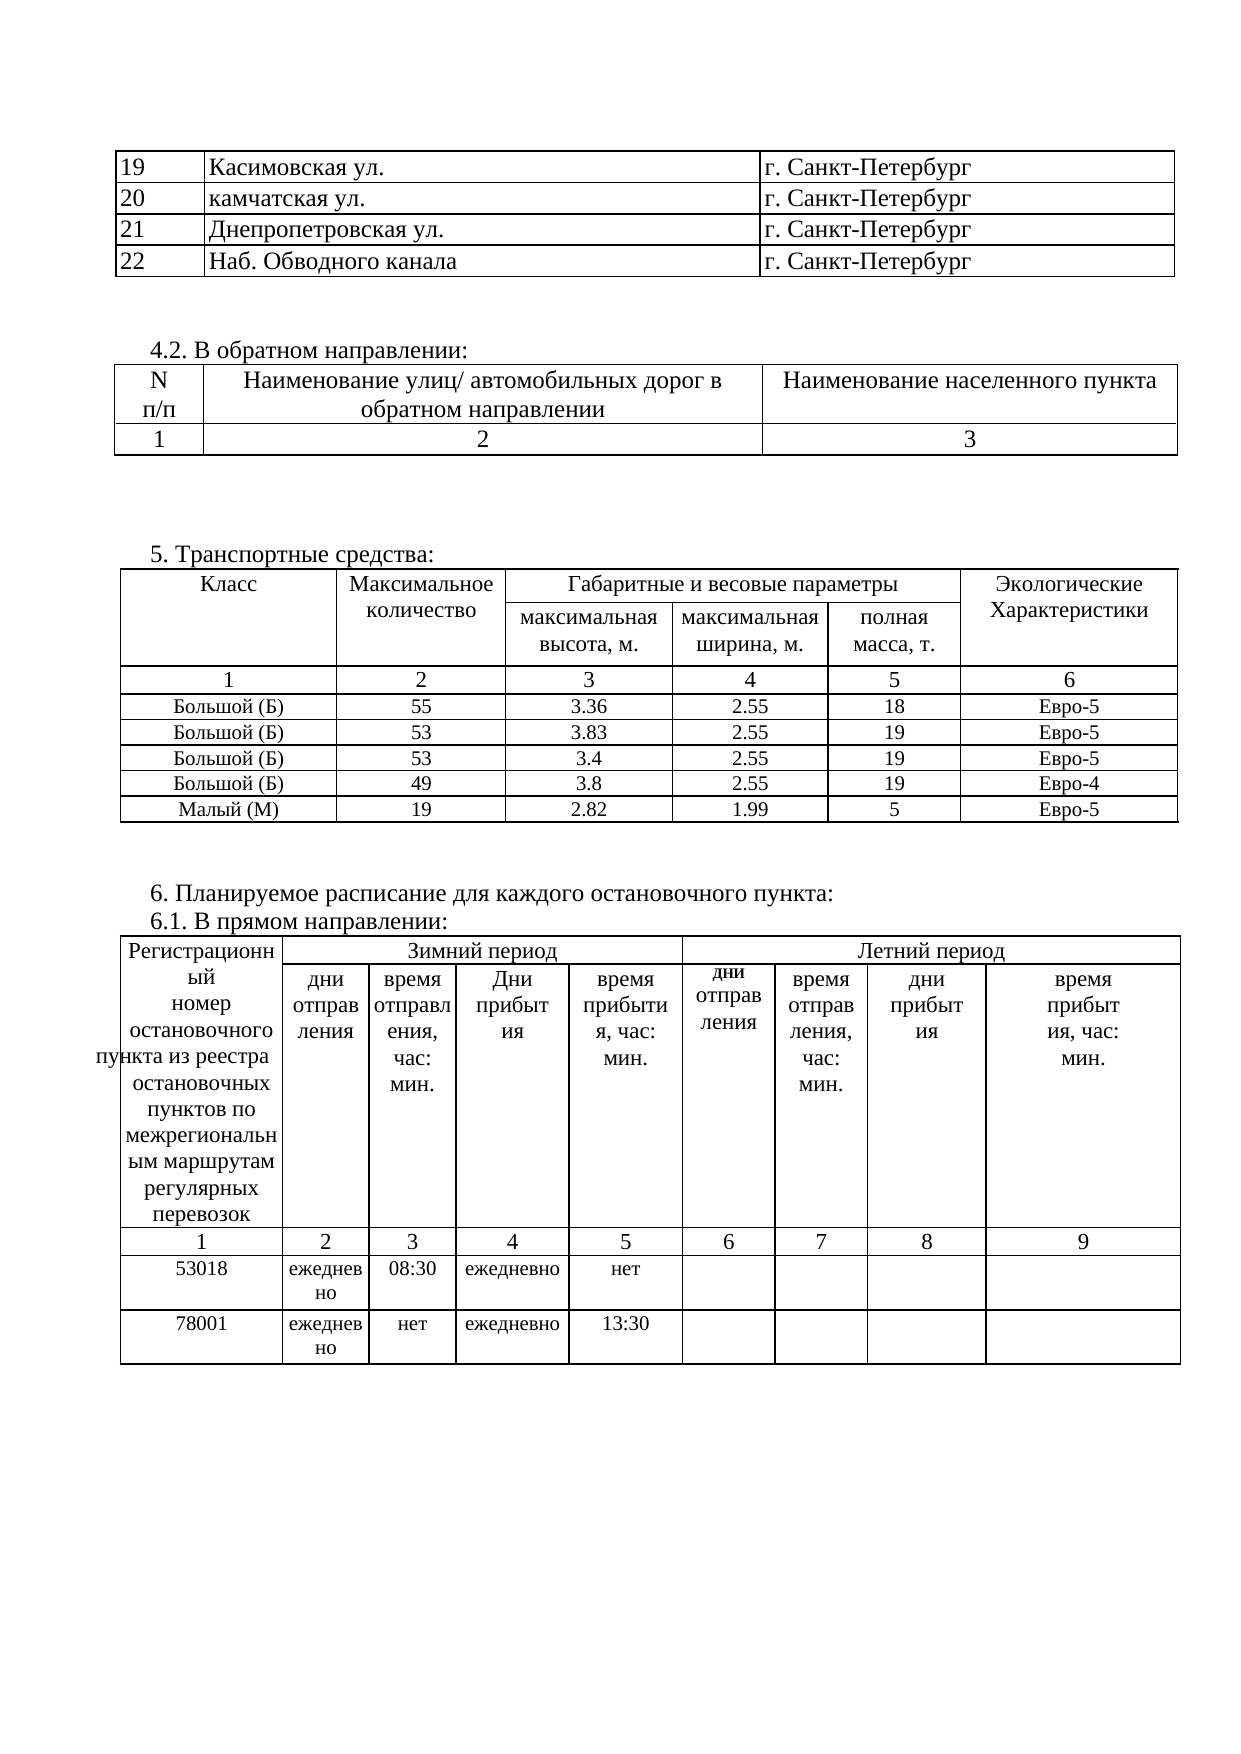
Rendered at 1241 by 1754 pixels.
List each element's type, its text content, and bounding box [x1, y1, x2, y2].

text 6. Планируемое расписание для каждого остановочного пункта: [150, 878, 1090, 906]
text 5. Транспортные средства: [150, 539, 1090, 568]
table_cell [868, 1311, 985, 1363]
table_header Наименование населенного пункта [763, 365, 1177, 423]
table_cell 2 [204, 424, 762, 454]
table_cell 1.99 [673, 797, 827, 821]
table_cell нет [370, 1311, 455, 1363]
table_cell дни прибыт ия [868, 965, 985, 1227]
table_cell 1 [115, 424, 203, 454]
table_cell 53 [337, 746, 505, 770]
table_cell 3 [370, 1228, 455, 1254]
table_cell 3.36 [506, 695, 672, 718]
table_cell 4 [673, 667, 827, 693]
table_cell г. Санкт-Петербург [761, 215, 1174, 244]
table_header Экологические Характеристики [961, 570, 1177, 665]
table_cell 53018 [121, 1256, 282, 1309]
table_cell 3 [506, 667, 672, 693]
table_cell 4 [457, 1228, 568, 1254]
table_cell 2.55 [673, 695, 827, 718]
table_cell Касимовская ул. [205, 152, 759, 181]
table_cell ежедневно [457, 1311, 568, 1363]
table_cell 9 [987, 1228, 1180, 1254]
table_cell [987, 1311, 1180, 1363]
table_cell 78001 [121, 1311, 282, 1363]
table_cell 2.55 [673, 746, 827, 770]
table_cell 3.4 [506, 746, 672, 770]
table_header Наименование улиц/ автомобильных дорог в обратном направлении [204, 365, 762, 423]
table_cell [683, 1311, 774, 1363]
table_cell г. Санкт-Петербург [761, 246, 1174, 276]
table_cell 18 [829, 695, 960, 718]
table_cell Дни прибыт ия [457, 965, 568, 1227]
table_cell полная масса, т. [829, 603, 960, 665]
table_cell ежедневно [283, 1311, 368, 1363]
table_header Летний период [683, 937, 1180, 963]
table_cell 7 [776, 1228, 867, 1254]
table_cell 21 [117, 215, 204, 244]
table_header Зимний период [283, 937, 682, 963]
table_cell 13:30 [570, 1311, 682, 1363]
table_cell время прибыт ия, час: мин. [987, 965, 1180, 1227]
table_cell 5 [829, 667, 960, 693]
table_cell 19 [829, 771, 960, 795]
table_cell 19 [829, 720, 960, 744]
table_cell Евро-5 [961, 695, 1177, 718]
table_cell 08:30 [370, 1256, 455, 1309]
table_cell время прибыти я, час: мин. [570, 965, 682, 1227]
table_cell 1 [121, 667, 336, 693]
table_cell 19 [829, 746, 960, 770]
table_cell ДНИ отправ ления [683, 965, 774, 1227]
table_cell 19 [117, 152, 204, 181]
table_cell [868, 1256, 985, 1309]
table_cell нет [570, 1256, 682, 1309]
table_cell дни отправ ления [283, 965, 368, 1227]
table_cell 2.82 [506, 797, 672, 821]
table_cell Большой (Б) [121, 695, 336, 718]
table_cell г. Санкт-Петербург [761, 152, 1174, 181]
table_header Класс [121, 570, 336, 665]
table_cell Большой (Б) [121, 771, 336, 795]
text 6.1. В прямом направлении: [150, 906, 1090, 935]
table_cell Евро-5 [961, 720, 1177, 744]
table_cell 5 [829, 797, 960, 821]
table_cell 3.83 [506, 720, 672, 744]
table_cell 2.55 [673, 720, 827, 744]
table_cell Днепропетровская ул. [205, 215, 759, 244]
table_cell 6 [961, 667, 1177, 693]
table_cell 53 [337, 720, 505, 744]
table_cell 49 [337, 771, 505, 795]
table_cell [683, 1256, 774, 1309]
table_cell максимальная высота, м. [506, 603, 672, 665]
table_cell 22 [117, 246, 204, 276]
table_header Максимальное количество [337, 570, 505, 665]
table_cell время отправл ения, час: мин. [370, 965, 455, 1227]
table_cell 20 [117, 183, 204, 213]
table_cell камчатская ул. [205, 183, 759, 213]
table_cell 3 [763, 423, 1177, 454]
table_cell 3.8 [506, 771, 672, 795]
table_cell Евро-5 [961, 797, 1177, 821]
table_cell г. Санкт-Петербург [761, 183, 1174, 213]
table_header Габаритные и весовые параметры [506, 570, 960, 602]
table_cell 5 [570, 1228, 682, 1254]
table_cell время отправ ления, час: мин. [776, 965, 867, 1227]
table_cell ежедневно [283, 1256, 368, 1309]
text 4.2. В обратном направлении: [150, 335, 1090, 364]
table_cell Евро-4 [961, 771, 1177, 795]
table_header N п/п [115, 365, 203, 423]
table_cell 2.55 [673, 771, 827, 795]
table_cell 2 [283, 1228, 368, 1254]
table_cell Наб. Обводного канала [205, 246, 759, 276]
table_cell Большой (Б) [121, 746, 336, 770]
table_cell [987, 1256, 1180, 1309]
table_cell Малый (М) [121, 797, 336, 821]
table_header Регистрационный номер остановочного пункта из реестра остановочных пунктов по межрегиональным маршрутам регулярных перевозок [121, 937, 282, 1227]
table_cell 6 [683, 1228, 774, 1254]
table_cell 55 [337, 695, 505, 718]
table_cell 1 [121, 1228, 282, 1254]
table_cell Евро-5 [961, 746, 1177, 770]
table_cell Большой (Б) [121, 720, 336, 744]
table_cell 2 [337, 667, 505, 693]
table_cell максимальная ширина, м. [673, 603, 827, 665]
table_cell ежедневно [457, 1256, 568, 1309]
table_cell 8 [868, 1228, 985, 1254]
table_cell [776, 1311, 867, 1363]
table_cell 19 [337, 797, 505, 821]
table_cell [776, 1256, 867, 1309]
